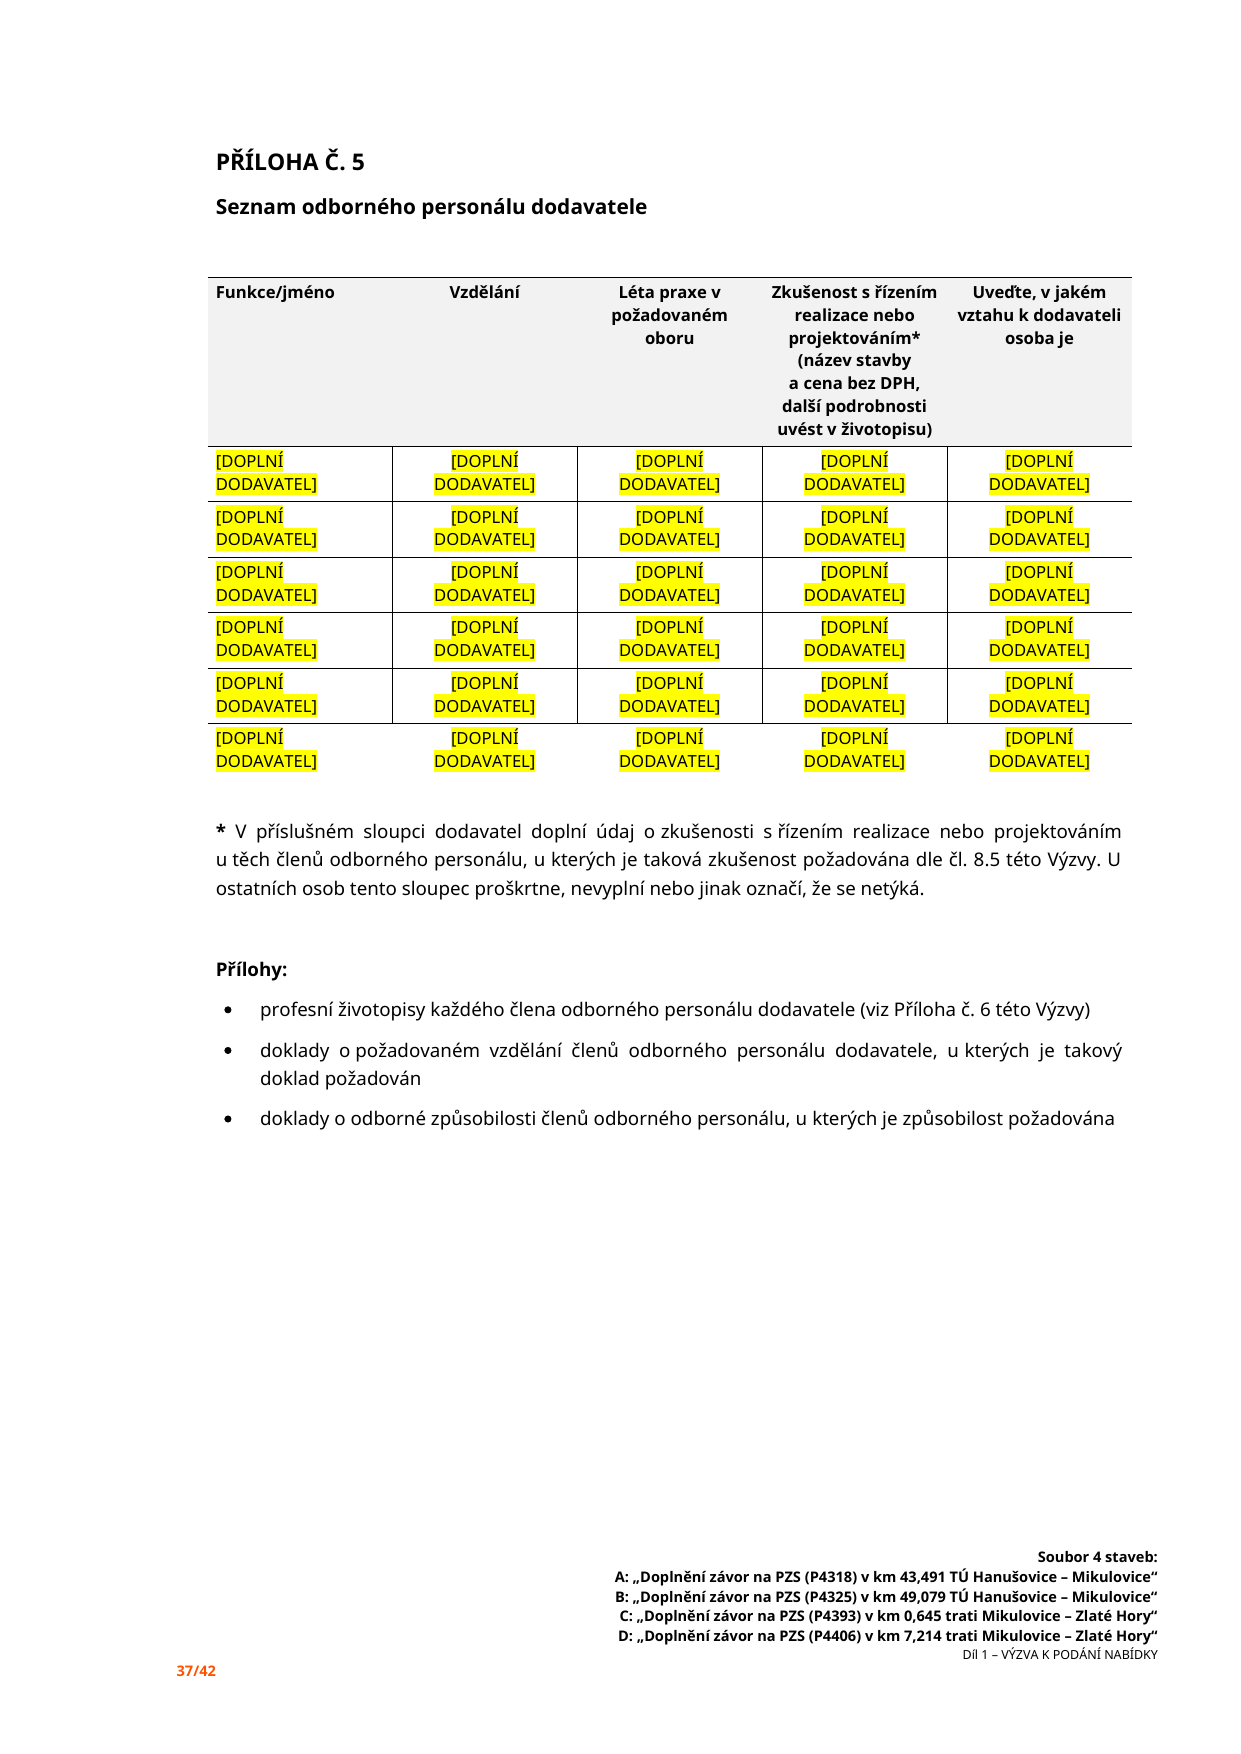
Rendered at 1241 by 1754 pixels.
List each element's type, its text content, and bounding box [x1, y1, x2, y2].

text * V příslušném sloupci dodavatel doplní údaj o zkušenosti s řízením realizace nebo projektováním u těch členů odborného personálu, u kterých je taková zkušenost požadována dle čl. 8.5 této Výzvy. U ostatních osob tento sloupec proškrtne, nevyplní nebo jinak označí, že se netýká. [216, 819, 1122, 900]
text doklady o odborné způsobilosti členů odborného personálu, u kterých je způsobilost požadována [224, 1105, 1122, 1131]
text Příloha č. 5 [216, 146, 1122, 177]
table_cell [DOPLNÍ DODAVATEL] [393, 558, 577, 612]
table_cell [DOPLNÍ DODAVATEL] [763, 502, 947, 557]
text profesní životopisy každého člena odborného personálu dodavatele (viz Příloha č. 6 této Výzvy) [224, 996, 1122, 1022]
table_cell [DOPLNÍ DODAVATEL] [393, 502, 577, 557]
table_cell [DOPLNÍ DODAVATEL] [763, 613, 947, 667]
table_cell [DOPLNÍ DODAVATEL] [208, 724, 392, 778]
text Seznam odborného personálu dodavatele [216, 192, 1122, 221]
table_header Vzdělání [392, 278, 577, 446]
table_cell [DOPLNÍ DODAVATEL] [208, 558, 392, 612]
table_header Léta praxe v požadovaném oboru [577, 278, 762, 446]
table_cell [DOPLNÍ DODAVATEL] [948, 613, 1132, 667]
table_cell [DOPLNÍ DODAVATEL] [393, 447, 577, 501]
text Přílohy: [216, 956, 1122, 981]
table_cell [DOPLNÍ DODAVATEL] [762, 724, 947, 778]
table_cell [DOPLNÍ DODAVATEL] [393, 669, 577, 723]
table_cell [DOPLNÍ DODAVATEL] [948, 669, 1132, 723]
table_header Uveďte, v jakém vztahu k dodavateli osoba je [947, 278, 1132, 446]
text doklady o požadovaném vzdělání členů odborného personálu dodavatele, u kterých je takový doklad požadován [224, 1037, 1122, 1090]
table_cell [DOPLNÍ DODAVATEL] [208, 613, 392, 667]
table_cell [DOPLNÍ DODAVATEL] [948, 558, 1132, 612]
table_header Zkušenost s řízením realizace nebo projektováním* (název stavby a cena bez DPH, další podrobnosti uvést v životopisu) [762, 278, 947, 446]
table_cell [DOPLNÍ DODAVATEL] [208, 669, 392, 723]
table_cell [DOPLNÍ DODAVATEL] [578, 669, 762, 723]
table_cell [DOPLNÍ DODAVATEL] [208, 502, 392, 557]
table_cell [DOPLNÍ DODAVATEL] [763, 669, 947, 723]
table_header Funkce/jméno [208, 278, 392, 446]
table_cell [DOPLNÍ DODAVATEL] [392, 724, 577, 778]
table_cell [DOPLNÍ DODAVATEL] [763, 447, 947, 501]
table_cell [DOPLNÍ DODAVATEL] [578, 558, 762, 612]
table_cell [DOPLNÍ DODAVATEL] [578, 447, 762, 501]
table_cell [DOPLNÍ DODAVATEL] [578, 502, 762, 557]
table_cell [DOPLNÍ DODAVATEL] [393, 613, 577, 667]
table_cell [DOPLNÍ DODAVATEL] [578, 613, 762, 667]
table_cell [DOPLNÍ DODAVATEL] [208, 447, 392, 501]
table_cell [DOPLNÍ DODAVATEL] [577, 724, 762, 778]
table_cell [DOPLNÍ DODAVATEL] [948, 502, 1132, 557]
table_cell [DOPLNÍ DODAVATEL] [948, 447, 1132, 501]
table_cell [DOPLNÍ DODAVATEL] [763, 558, 947, 612]
table_cell [DOPLNÍ DODAVATEL] [947, 724, 1132, 778]
